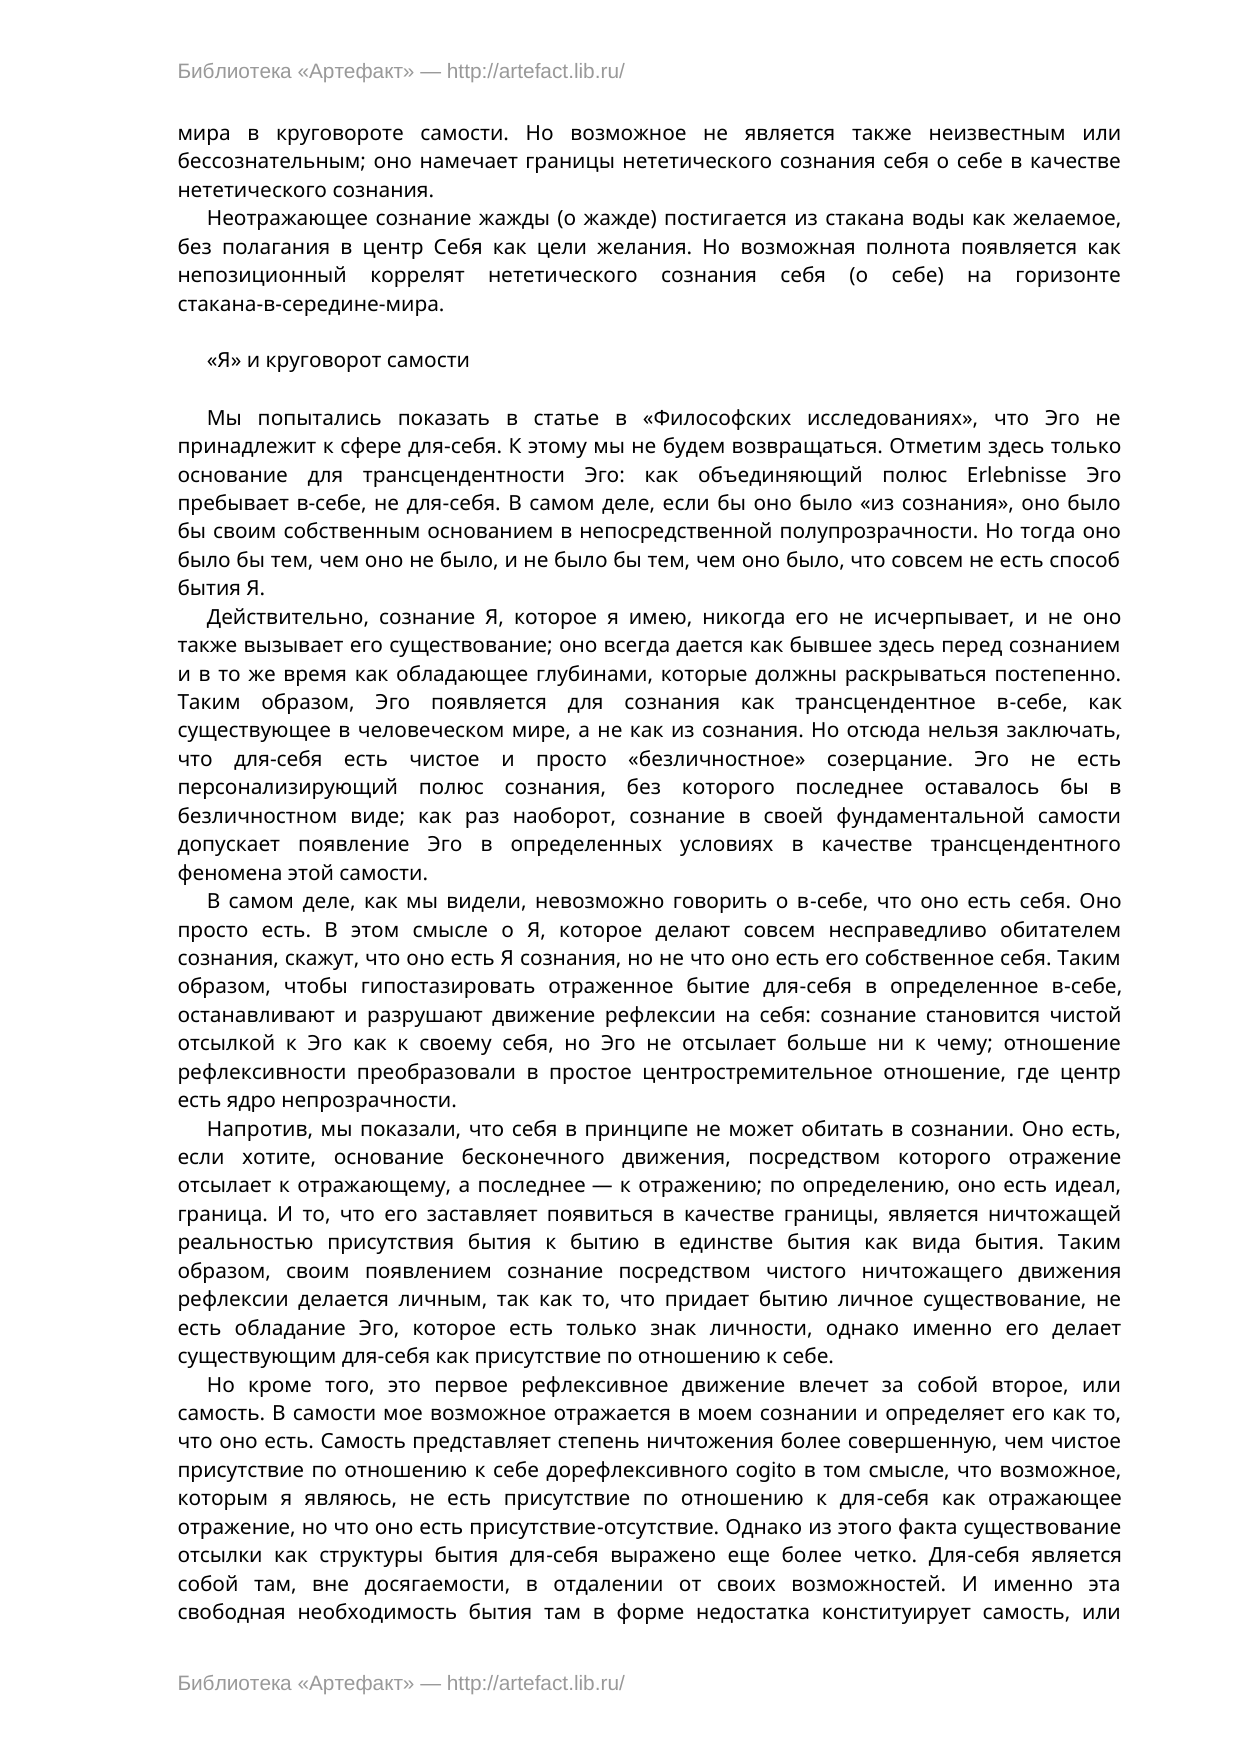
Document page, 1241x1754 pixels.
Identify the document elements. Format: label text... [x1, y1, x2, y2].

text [177, 1370, 1122, 1626]
text Напротив, мы показали, что себя в принципе не может обитать в сознании. Оно есть, если хотите, основание бесконечного движения, посредством которого отражение отсылает к отражающему, а последнее — к отражению; по определению, оно есть идеал, граница. И то, что его заставляет появиться в качестве границы, является ничтожащей реальностью присутствия бытия к бытию в единстве бытия как вида бытия. Таким образом, своим появлением сознание посредством чистого ничтожащего движения рефлексии делается личным, так как то, что придает бытию личное существование, не есть обладание Эго, которое есть только знак личности, однако именно его делает существующим для-себя как присутствие по отношению к себе. [177, 1114, 1122, 1370]
text Неотражающее сознание жажды (о жажде) постигается из стакана воды как желаемое, без полагания в центр Себя как цели желания. Но возможная полнота появляется как непозиционный коррелят нететического сознания себя (о себе) на горизонте стакана-в-середине-мира. [177, 203, 1122, 317]
text Действительно, сознание Я, которое я имею, никогда его не исчерпывает, и не оно также вызывает его существование; оно всегда дается как бывшее здесь перед сознанием и в то же время как обладающее глубинами, которые должны раскрываться постепенно. Таким образом, Эго появляется для сознания как трансцендентное в-себе, как существующее в человеческом мире, а не как из сознания. Но отсюда нельзя заключать, что для-себя есть чистое и просто «безличностное» созерцание. Эго не есть персонализирующий полюс сознания, без которого последнее оставалось бы в безличностном виде; как раз наоборот, сознание в своей фундаментальной самости допускает появление Эго в определенных условиях в качестве трансцендентного феномена этой самости. [177, 602, 1122, 886]
text В самом деле, как мы видели, невозможно говорить о в-себе, что оно есть себя. Оно просто есть. В этом смысле о Я, которое делают совсем несправедливо обитателем сознания, скажут, что оно есть Я сознания, но не что оно есть его собственное себя. Таким образом, чтобы гипостазировать отраженное бытие для-себя в определенное в-себе, останавливают и разрушают движение рефлексии на себя: сознание становится чистой отсылкой к Эго как к своему себя, но Эго не отсылает больше ни к чему; отношение рефлексивности преобразовали в простое центростремительное отношение, где центр есть ядро непрозрачности. [177, 886, 1122, 1114]
text Мы попытались показать в статье в «Философских исследованиях», что Эго не принадлежит к сфере для-себя. К этому мы не будем возвращаться. Отметим здесь только основание для трансцендентности Эго: как объединяющий полюс Erlebnisse Эго пребывает в-себе, не для-себя. В самом деле, если бы оно было «из сознания», оно было бы своим собственным основанием в непосредственной полупрозрачности. Но тогда оно было бы тем, чем оно не было, и не было бы тем, чем оно было, что совсем не есть способ бытия Я. [177, 403, 1122, 602]
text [177, 118, 1122, 203]
text «Я» и круговорот самости [177, 346, 1122, 403]
